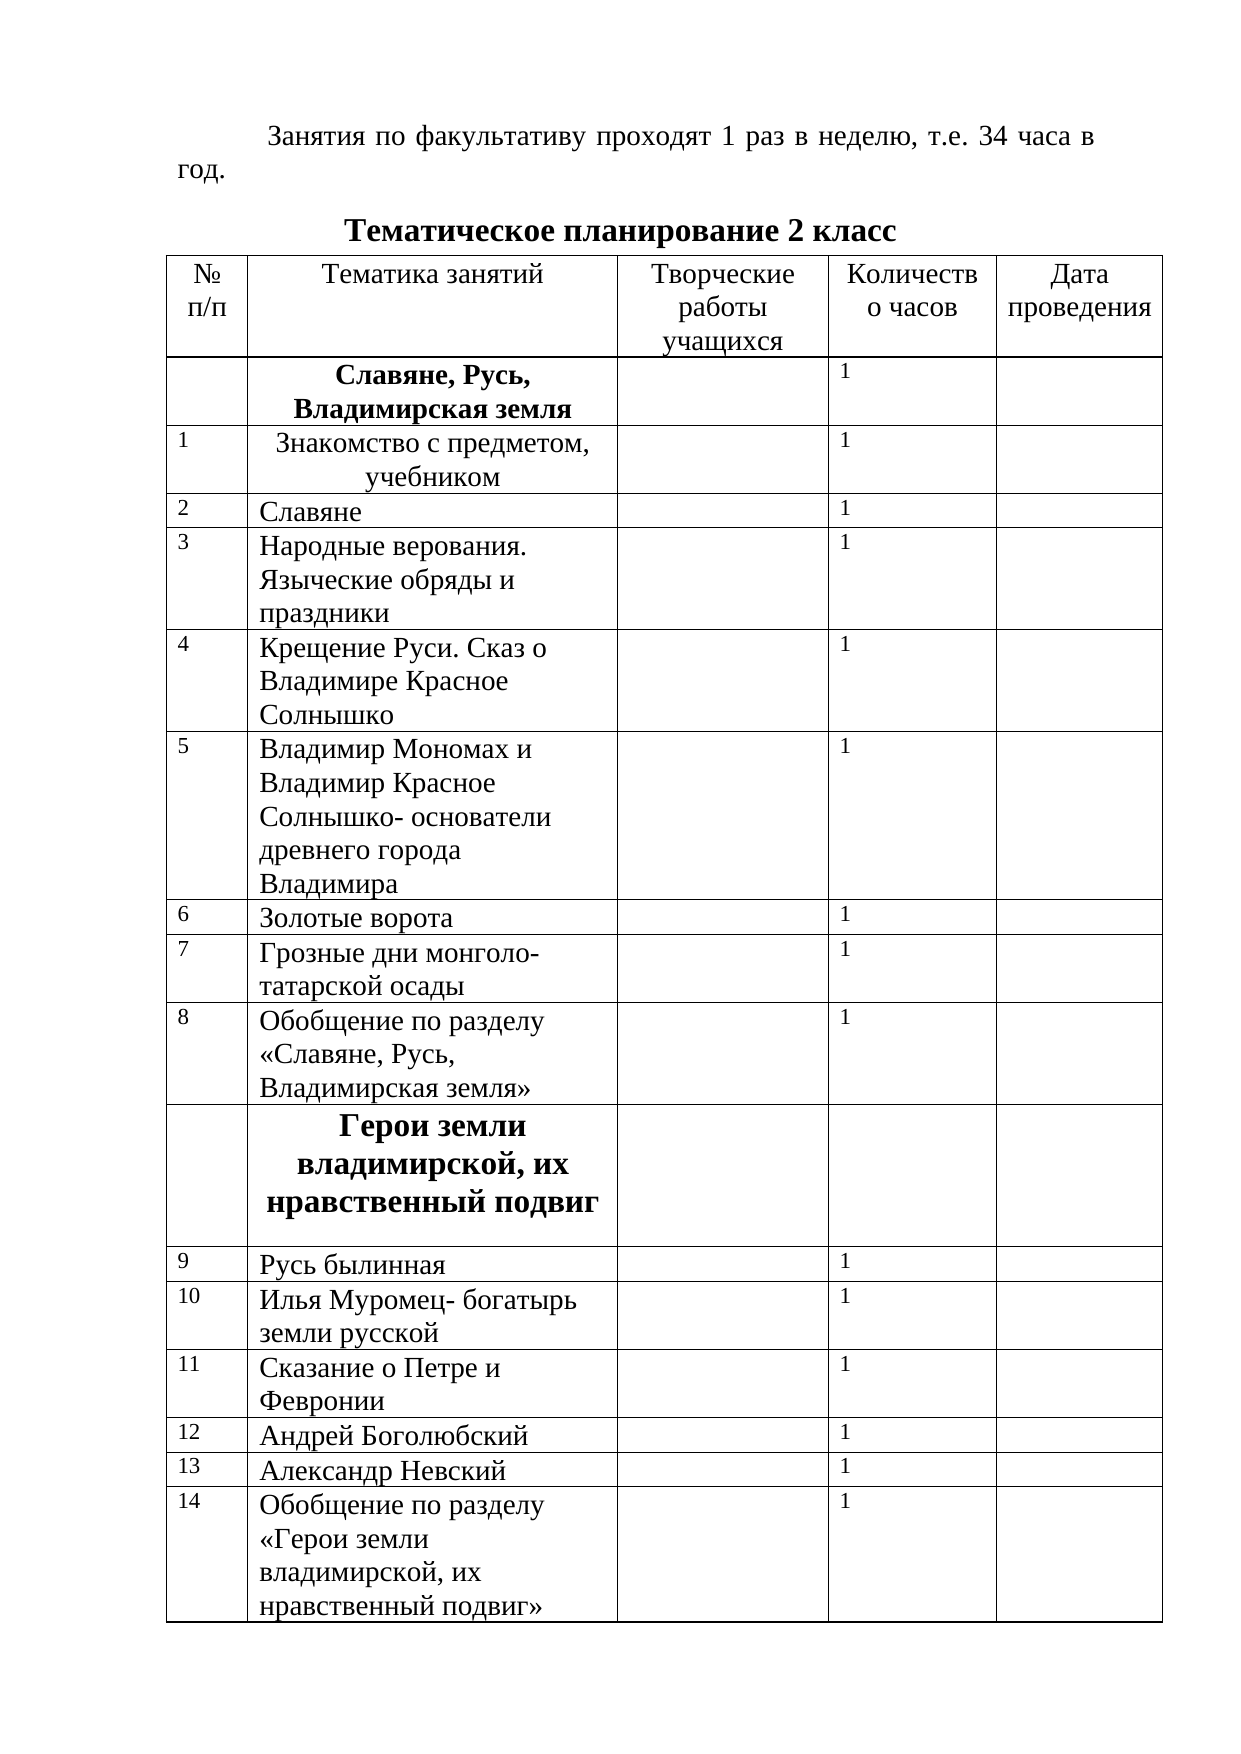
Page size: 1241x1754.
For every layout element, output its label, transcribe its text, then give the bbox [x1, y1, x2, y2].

table_cell [618, 1418, 828, 1452]
table_cell 3 [167, 528, 247, 629]
table_cell [618, 426, 828, 493]
table_cell [997, 1418, 1162, 1452]
table_cell Русь былинная [248, 1247, 617, 1281]
table_cell Владимир Мономах и Владимир Красное Солнышко- основатели древнего города Владимира [248, 732, 617, 899]
table_cell [997, 1247, 1162, 1281]
table_cell Сказание о Петре и Февронии [248, 1350, 617, 1417]
table_cell [997, 1487, 1162, 1621]
table_cell [618, 732, 828, 899]
table_cell 1 [829, 1003, 996, 1104]
table_cell [618, 358, 828, 424]
table_cell [997, 630, 1162, 731]
table_cell 13 [167, 1453, 247, 1486]
table_cell [997, 528, 1162, 629]
subtitle Тематическое планирование 2 класс [177, 210, 1096, 248]
table_cell [618, 1003, 828, 1104]
table_cell [997, 900, 1162, 934]
table_cell [618, 1350, 828, 1417]
table_cell 1 [829, 935, 996, 1002]
table_cell 11 [167, 1350, 247, 1417]
table_cell 1 [829, 1350, 996, 1417]
table_cell [997, 935, 1162, 1002]
table_cell 1 [829, 1418, 996, 1452]
table_cell Золотые ворота [248, 900, 617, 934]
table_cell [997, 1453, 1162, 1486]
text Занятия по факультативу проходят 1 раз в неделю, т.е. 34 часа в год. [177, 118, 1096, 185]
table_cell [997, 732, 1162, 899]
table_cell Александр Невский [248, 1453, 617, 1486]
table_cell [618, 1453, 828, 1486]
table_cell 1 [829, 1247, 996, 1281]
table_cell 1 [829, 426, 996, 493]
table_cell 1 [829, 1282, 996, 1349]
table_cell [829, 1105, 996, 1246]
table_cell [997, 1282, 1162, 1349]
table_cell 1 [829, 1487, 996, 1621]
table_cell 1 [829, 494, 996, 527]
table_cell 1 [829, 732, 996, 899]
table_cell [618, 1282, 828, 1349]
table_cell [618, 494, 828, 527]
table_cell [618, 630, 828, 731]
table_cell [997, 358, 1162, 424]
table_cell 7 [167, 935, 247, 1002]
table_header Тематика занятий [248, 256, 617, 356]
table_cell Крещение Руси. Сказ о Владимире Красное Солнышко [248, 630, 617, 731]
table_header Дата проведения [997, 256, 1162, 356]
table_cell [248, 1487, 617, 1621]
table_cell [167, 358, 247, 424]
table_cell [997, 426, 1162, 493]
table_cell 12 [167, 1418, 247, 1452]
table_cell 1 [829, 1453, 996, 1486]
table_cell [997, 1105, 1162, 1246]
table_cell 10 [167, 1282, 247, 1349]
table_cell [618, 1105, 828, 1246]
table_cell Илья Муромец- богатырь земли русской [248, 1282, 617, 1349]
table_cell Обобщение по разделу «Славяне, Русь, Владимирская земля» [248, 1003, 617, 1104]
table_cell Знакомство с предметом, учебником [248, 426, 617, 493]
table_header № п/п [167, 256, 247, 356]
table_cell 1 [829, 630, 996, 731]
table_cell 8 [167, 1003, 247, 1104]
table_cell 1 [167, 426, 247, 493]
table_header Количество часов [829, 256, 996, 356]
table_cell 14 [167, 1487, 247, 1621]
table_cell [997, 494, 1162, 527]
table_cell Герои земли владимирской, их нравственный подвиг [248, 1105, 617, 1246]
table_cell [618, 1487, 828, 1621]
table_cell Славяне [248, 494, 617, 527]
table_cell [167, 1105, 247, 1246]
table_cell 6 [167, 900, 247, 934]
table_cell [997, 1350, 1162, 1417]
table_cell Народные верования. Языческие обряды и праздники [248, 528, 617, 629]
table_cell [618, 528, 828, 629]
table_cell Славяне, Русь, Владимирская земля [248, 358, 617, 424]
table_cell [618, 935, 828, 1002]
table_cell 2 [167, 494, 247, 527]
table_cell [618, 1247, 828, 1281]
table_cell Андрей Боголюбский [248, 1418, 617, 1452]
table_header Творческие работы учащихся [618, 256, 828, 356]
table_cell 5 [167, 732, 247, 899]
table_cell 1 [829, 358, 996, 424]
table_cell [997, 1003, 1162, 1104]
table_cell 1 [829, 528, 996, 629]
table_cell Грозные дни монголо- татарской осады [248, 935, 617, 1002]
table_cell [618, 900, 828, 934]
table_cell 4 [167, 630, 247, 731]
table_cell 1 [829, 900, 996, 934]
table_cell 9 [167, 1247, 247, 1281]
